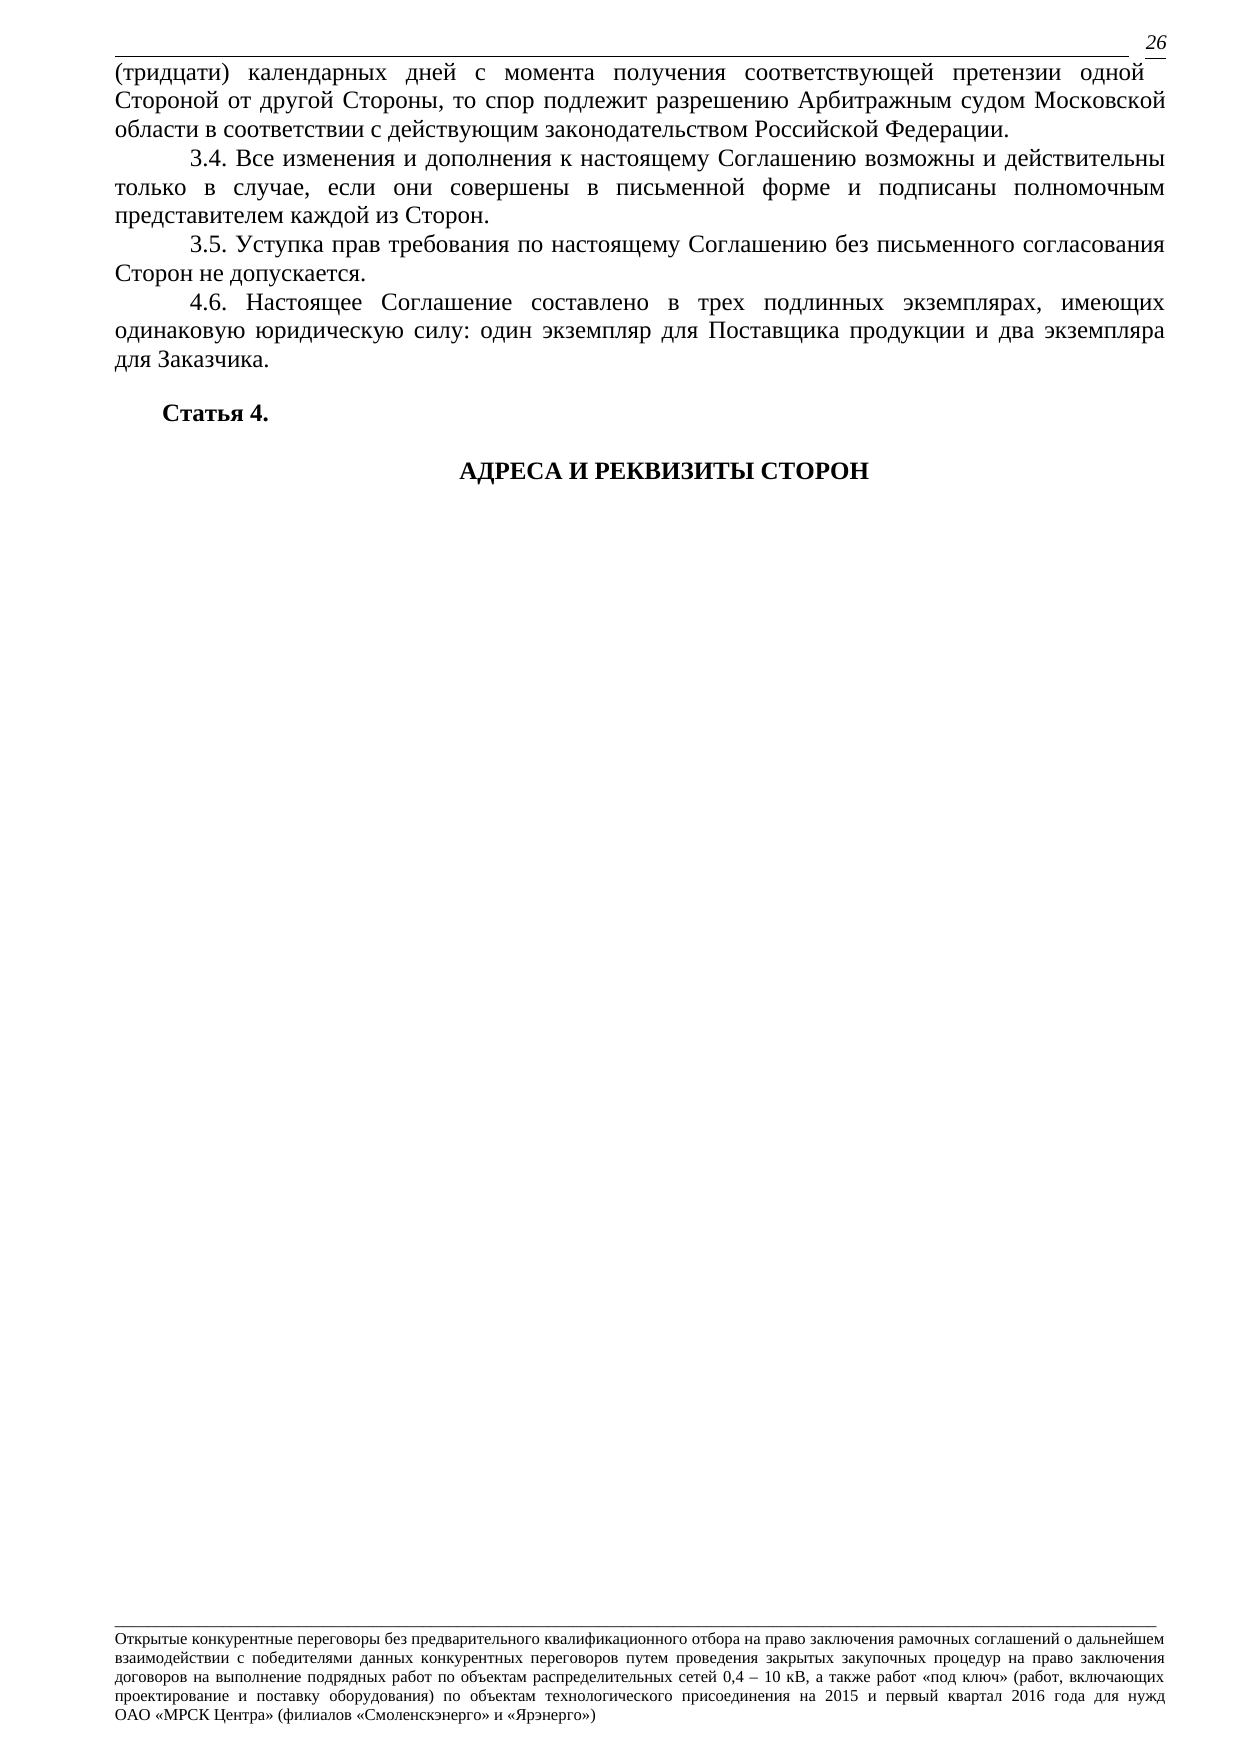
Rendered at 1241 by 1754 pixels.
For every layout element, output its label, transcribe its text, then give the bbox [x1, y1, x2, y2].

text 3.5. Уступка прав требования по настоящему Соглашению без письменного согласования Сторон не допускается. [114, 229, 1166, 287]
text 3.4. Все изменения и дополнения к настоящему Соглашению возможны и действительны только в случае, если они совершены в письменной форме и подписаны полномочным представителем каждой из Сторон. [114, 143, 1166, 229]
text Статья 4. [162, 398, 1166, 427]
text АДРЕСА И РЕКВИЗИТЫ СТОРОН [162, 456, 1166, 485]
text 4.6. Настоящее Соглашение составлено в трех подлинных экземплярах, имеющих одинаковую юридическую силу: один экземпляр для Поставщика продукции и два экземпляра для Заказчика. [114, 287, 1166, 373]
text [114, 57, 1166, 143]
